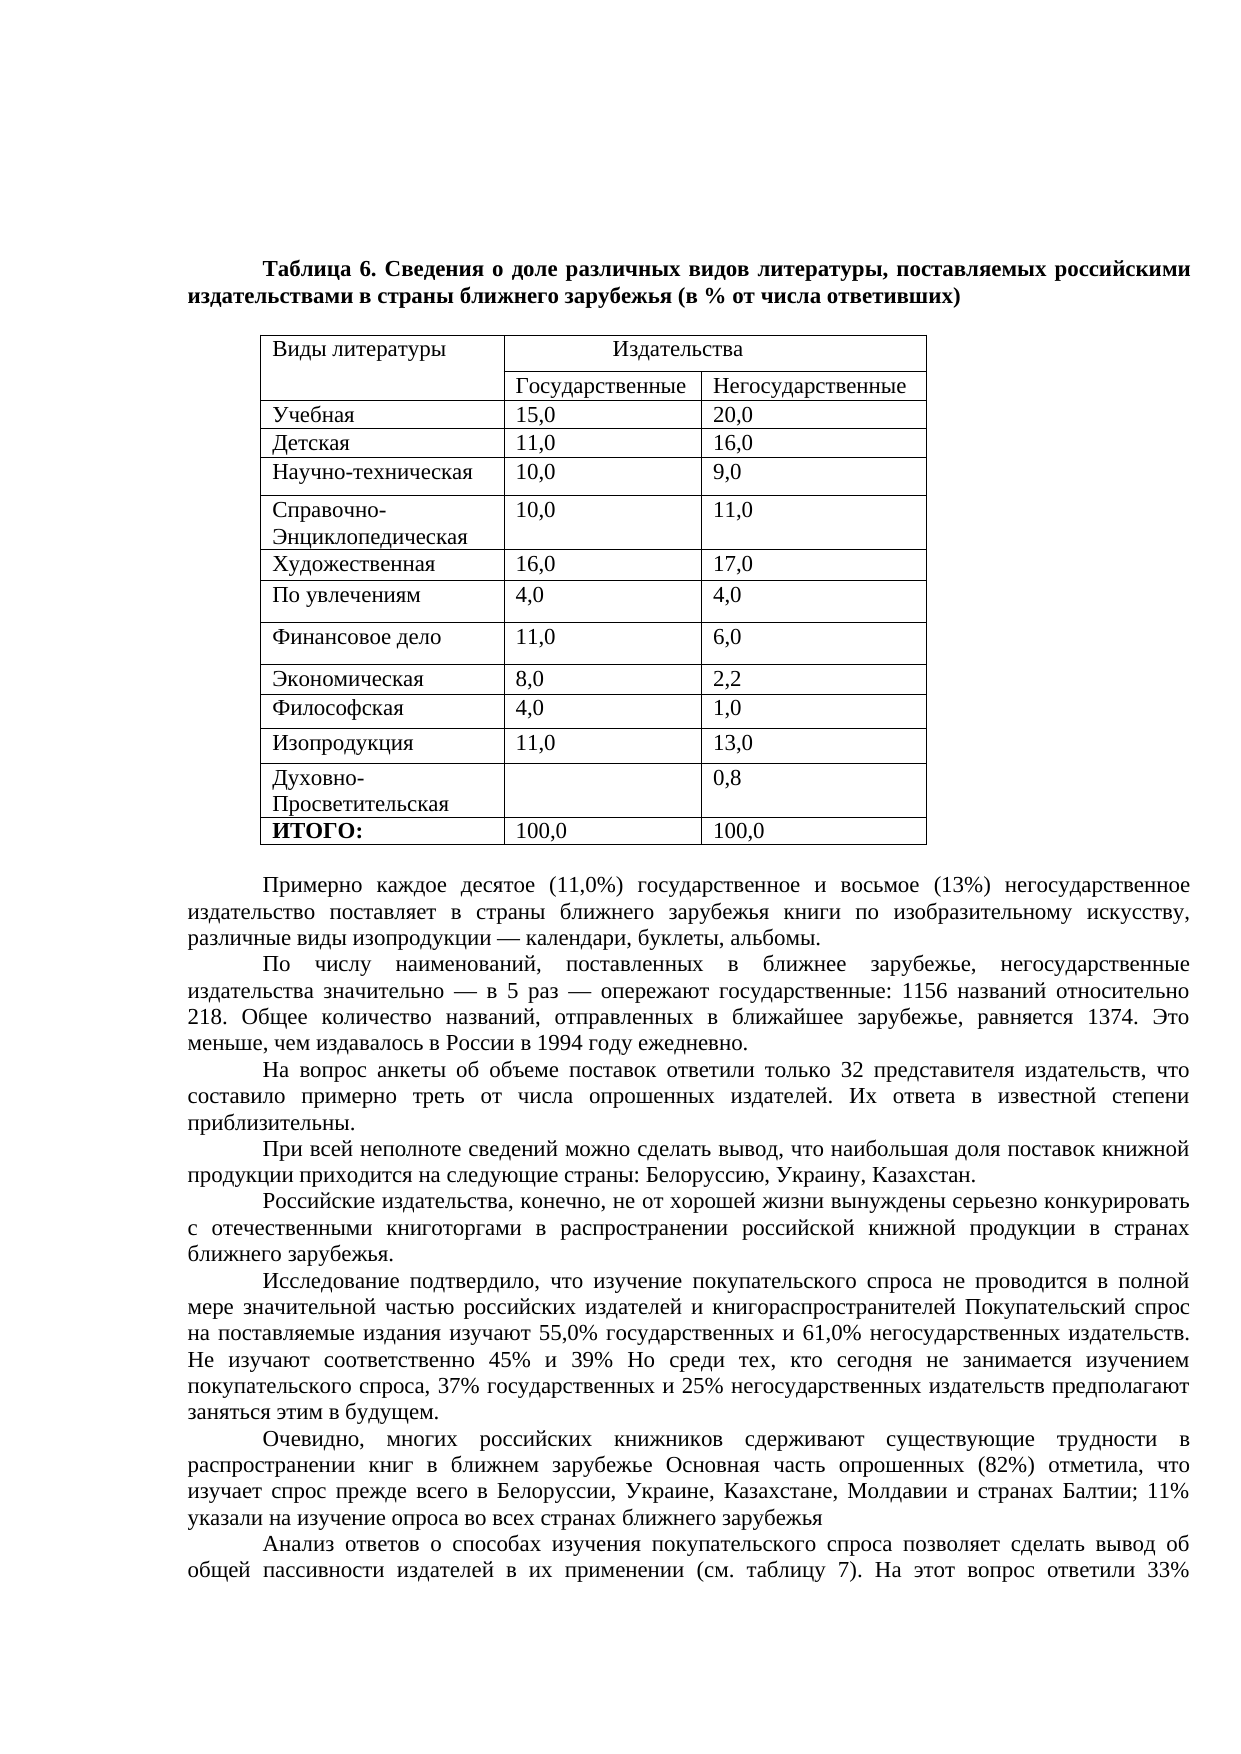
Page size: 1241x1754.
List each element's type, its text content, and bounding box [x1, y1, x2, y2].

table_header Виды литературы [261, 336, 504, 400]
text Российские издательства, конечно, не от хорошей жизни вынуждены серьезно конкурировать с отечественными книготоргами в распространении российской книжной продукции в странах ближнего зарубежья. [187, 1188, 1192, 1267]
table_cell [505, 764, 701, 817]
table_cell Научно-техническая [261, 458, 504, 495]
table_cell 4,0 [702, 581, 926, 622]
table_cell 4,0 [505, 581, 701, 622]
table_cell 15,0 [505, 401, 701, 428]
text На вопрос анкеты об объеме поставок ответили только 32 представителя издательств, что составило примерно треть от числа опрошенных издателей. Их ответа в известной степени приблизительны. [187, 1056, 1192, 1135]
table_cell 13,0 [702, 729, 926, 763]
table_cell 100,0 [702, 818, 926, 844]
table_cell Справочно- Энциклопедическая [261, 496, 504, 549]
table_cell 11,0 [505, 623, 701, 664]
table_cell 16,0 [702, 429, 926, 457]
table_cell Финансовое дело [261, 623, 504, 664]
table_cell Государственные [505, 372, 701, 400]
table_cell Духовно- Просветительская [261, 764, 504, 817]
table_cell 11,0 [702, 496, 926, 549]
text При всей неполноте сведений можно сделать вывод, что наибольшая доля поставок книжной продукции приходится на следующие страны: Белоруссию, Украину, Казахстан. [187, 1135, 1192, 1188]
text Исследование подтвердило, что изучение покупательского спроса не проводится в полной мере значительной частью российских издателей и книгораспространителей Покупательский спрос на поставляемые издания изучают 55,0% государственных и 61,0% негосударственных издательств. Не изучают соответственно 45% и 39% Но среди тех, кто сегодня не занимается изучением покупательского спроса, 37% государственных и 25% негосударственных издательств предполагают заняться этим в будущем. [187, 1267, 1192, 1425]
text Таблица 6. Сведения о доле различных видов литературы, поставляемых российскими издательствами в страны ближнего зарубежья (в % от числа ответивших) [187, 255, 1192, 308]
table_cell По увлечениям [261, 581, 504, 622]
table_cell 20,0 [702, 401, 926, 428]
table_cell 16,0 [505, 550, 701, 580]
table_cell Художественная [261, 550, 504, 580]
table_cell 1,0 [702, 695, 926, 728]
table_cell 8,0 [505, 665, 701, 693]
table_cell 0,8 [702, 764, 926, 817]
table_cell 11,0 [505, 429, 701, 457]
table_cell 11,0 [505, 729, 701, 763]
table_cell Философская [261, 695, 504, 728]
table_cell ИТОГО: [261, 818, 504, 844]
table_cell 9,0 [702, 458, 926, 495]
table_cell 100,0 [505, 818, 701, 844]
table_cell 17,0 [702, 550, 926, 580]
table_header Издательства [505, 336, 926, 371]
table_cell 10,0 [505, 458, 701, 495]
text По числу наименований, поставленных в ближнее зарубежье, негосударственные издательства значительно — в 5 раз — опережают государственные: 1156 названий относительно 218. Общее количество названий, отправленных в ближайшее зарубежье, равняется 1374. Это меньше, чем издавалось в России в 1994 году ежедневно. [187, 950, 1192, 1056]
table_cell 2,2 [702, 665, 926, 693]
table_cell 10,0 [505, 496, 701, 549]
table_cell Изопродукция [261, 729, 504, 763]
table_cell 4,0 [505, 695, 701, 728]
table_cell Учебная [261, 401, 504, 428]
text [187, 1530, 1192, 1583]
table_cell Негосударственные [702, 372, 926, 400]
table_cell 6,0 [702, 623, 926, 664]
table_cell Детская [261, 429, 504, 457]
text Очевидно, многих российских книжников сдерживают существующие трудности в распространении книг в ближнем зарубежье Основная часть опрошенных (82%) отметила, что изучает спрос прежде всего в Белоруссии, Украине, Казахстане, Молдавии и странах Балтии; 11% указали на изучение опроса во всех странах ближнего зарубежья [187, 1425, 1192, 1530]
table_cell Экономическая [261, 665, 504, 693]
text Примерно каждое десятое (11,0%) государственное и восьмое (13%) негосударственное издательство поставляет в страны ближнего зарубежья книги по изобразительному искусству, различные виды изопродукции — календари, буклеты, альбомы. [187, 871, 1192, 950]
